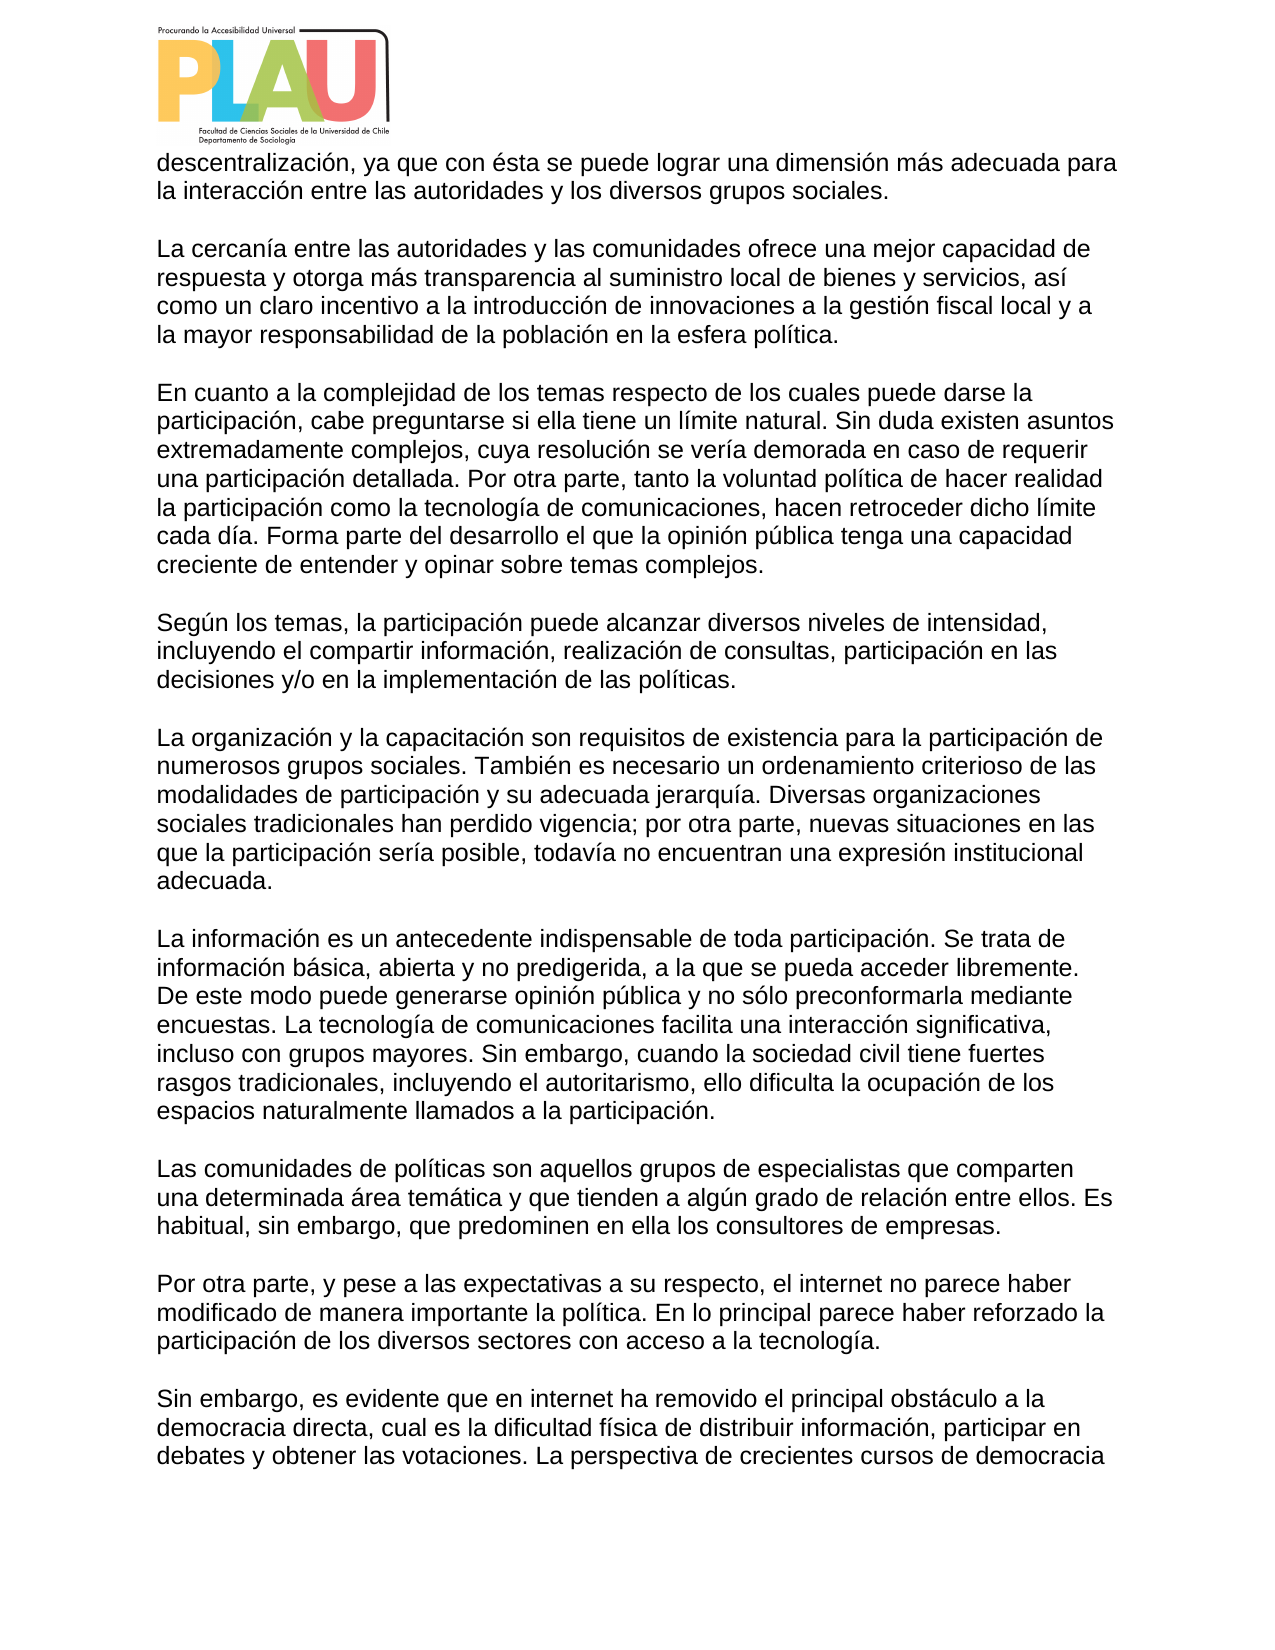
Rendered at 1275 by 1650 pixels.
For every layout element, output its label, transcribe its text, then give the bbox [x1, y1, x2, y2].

text La cercanía entre las autoridades y las comunidades ofrece una mejor capacidad de respuesta y otorga más transparencia al suministro local de bienes y servicios, así como un claro incentivo a la introducción de innovaciones a la gestión fiscal local y a la mayor responsabilidad de la población en la esfera política. [156, 234, 1118, 349]
text Las comunidades de políticas son aquellos grupos de especialistas que comparten una determinada área temática y que tienden a algún grado de relación entre ellos. Es habitual, sin embargo, que predominen en ella los consultores de empresas. [156, 1154, 1118, 1240]
picture [156, 25, 391, 146]
text La organización y la capacitación son requisitos de existencia para la participación de numerosos grupos sociales. También es necesario un ordenamiento criterioso de las modalidades de participación y su adecuada jerarquía. Diversas organizaciones sociales tradicionales han perdido vigencia; por otra parte, nuevas situaciones en las que la participación sería posible, todavía no encuentran una expresión institucional adecuada. [156, 723, 1118, 895]
text La información es un antecedente indispensable de toda participación. Se trata de información básica, abierta y no predigerida, a la que se pueda acceder libremente. De este modo puede generarse opinión pública y no sólo preconformarla mediante encuestas. La tecnología de comunicaciones facilita una interacción significativa, incluso con grupos mayores. Sin embargo, cuando la sociedad civil tiene fuertes rasgos tradicionales, incluyendo el autoritarismo, ello dificulta la ocupación de los espacios naturalmente llamados a la participación. [156, 924, 1118, 1125]
text En cuanto a la complejidad de los temas respecto de los cuales puede darse la participación, cabe preguntarse si ella tiene un límite natural. Sin duda existen asuntos extremadamente complejos, cuya resolución se vería demorada en caso de requerir una participación detallada. Por otra parte, tanto la voluntad política de hacer realidad la participación como la tecnología de comunicaciones, hacen retroceder dicho límite cada día. Forma parte del desarrollo el que la opinión pública tenga una capacidad creciente de entender y opinar sobre temas complejos. [156, 378, 1118, 579]
text Por otra parte, y pese a las expectativas a su respecto, el internet no parece haber modificado de manera importante la política. En lo principal parece haber reforzado la participación de los diversos sectores con acceso a la tecnología. [156, 1269, 1118, 1355]
text Según los temas, la participación puede alcanzar diversos niveles de intensidad, incluyendo el compartir información, realización de consultas, participación en las decisiones y/o en la implementación de las políticas. [156, 608, 1118, 694]
